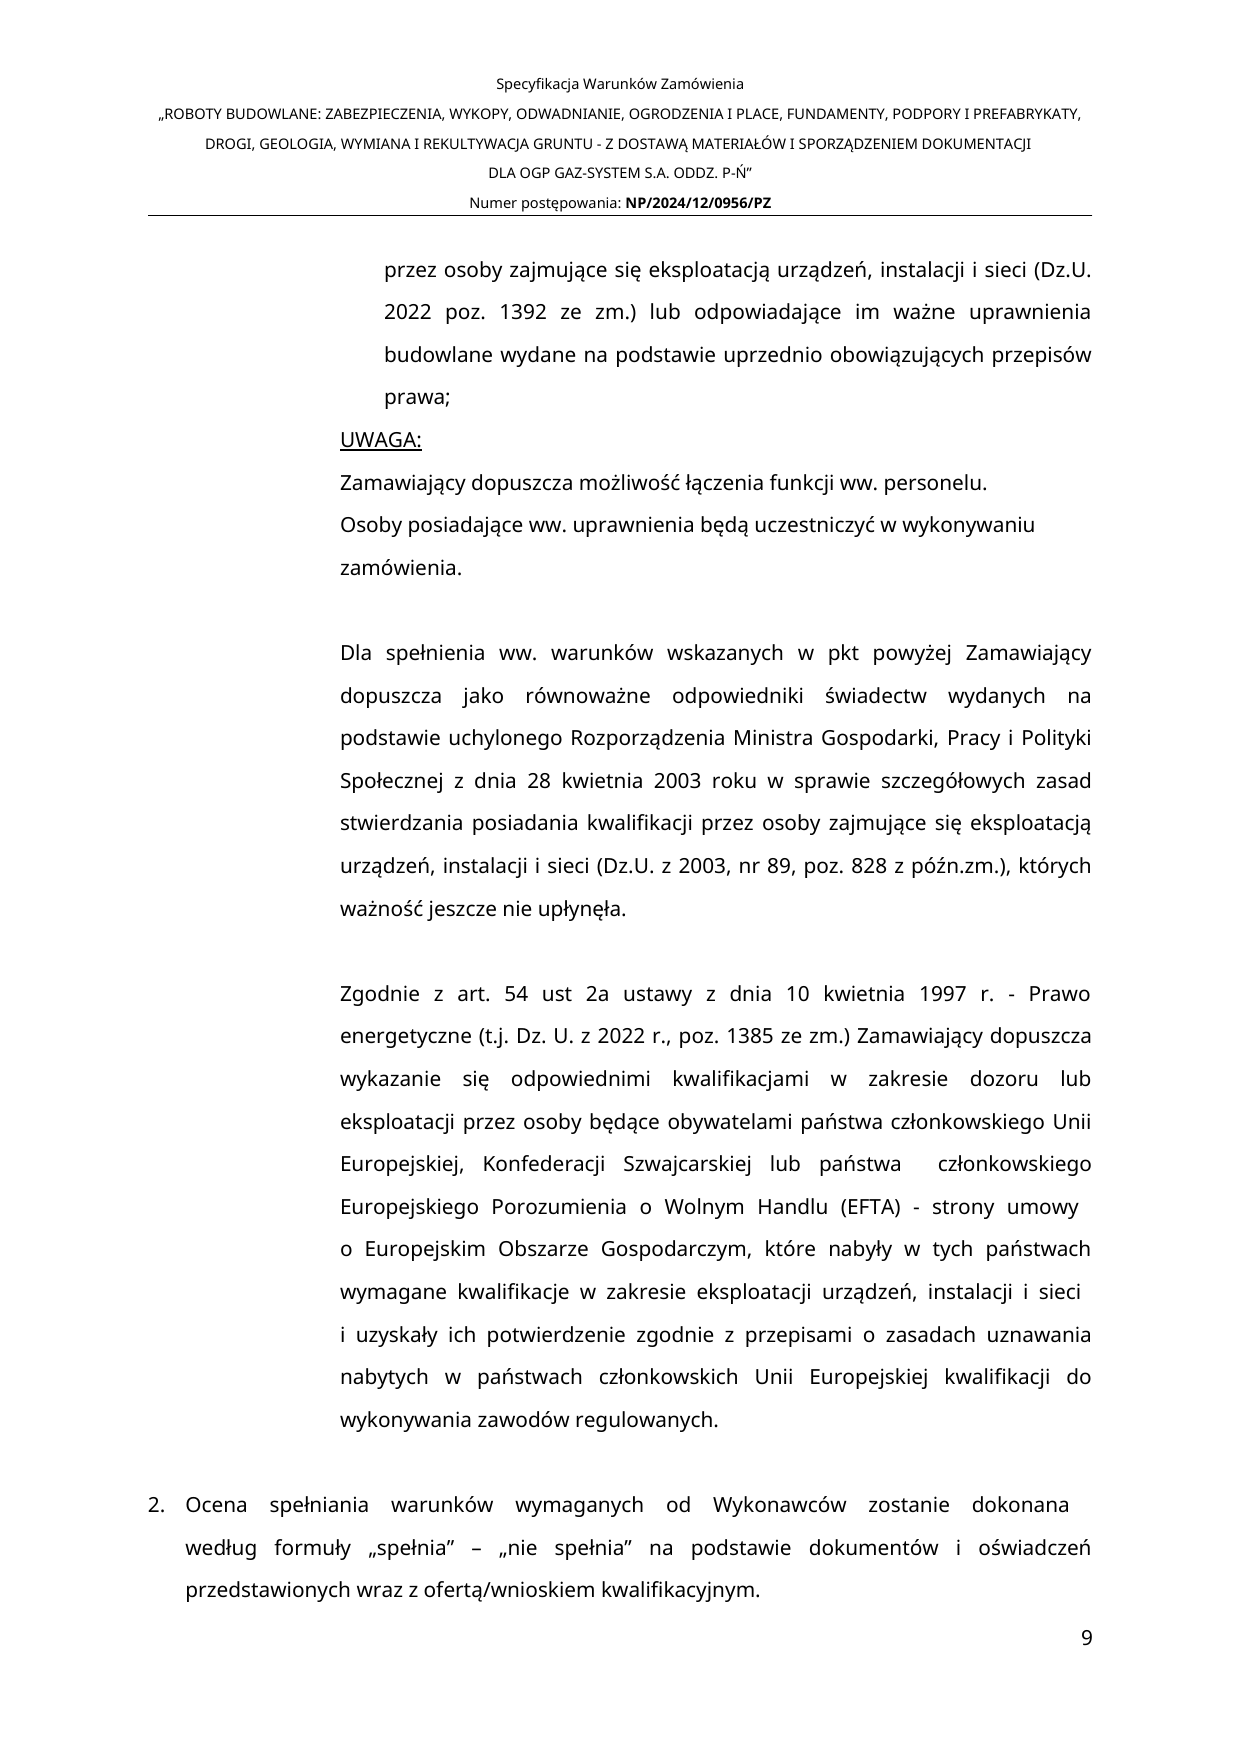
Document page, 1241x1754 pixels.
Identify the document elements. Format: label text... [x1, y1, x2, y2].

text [384, 255, 1092, 411]
list Osoby posiadające ww. uprawnienia będą uczestniczyć w wykonywaniu [340, 510, 1092, 539]
list UWAGA: [340, 425, 1092, 453]
list zamówienia. [340, 553, 1092, 581]
list Ocena spełniania warunków wymaganych od Wykonawców zostanie dokonana według formuły „spełnia” – „nie spełnia” na podstawie dokumentów i oświadczeń przedstawionych wraz z ofertą/wnioskiem kwalifikacyjnym. [148, 1490, 1092, 1604]
list Dla spełnienia ww. warunków wskazanych w pkt powyżej Zamawiający dopuszcza jako równoważne odpowiedniki świadectw wydanych na podstawie uchylonego Rozporządzenia Ministra Gospodarki, Pracy i Polityki Społecznej z dnia 28 kwietnia 2003 roku w sprawie szczegółowych zasad stwierdzania posiadania kwalifikacji przez osoby zajmujące się eksploatacją urządzeń, instalacji i sieci (Dz.U. z 2003, nr 89, poz. 828 z późn.zm.), których ważność jeszcze nie upłynęła. [340, 638, 1092, 922]
list Zamawiający dopuszcza możliwość łączenia funkcji ww. personelu. [340, 468, 1092, 496]
list Zgodnie z art. 54 ust 2a ustawy z dnia 10 kwietnia 1997 r. - Prawo energetyczne (t.j. Dz. U. z 2022 r., poz. 1385 ze zm.) Zamawiający dopuszcza wykazanie się odpowiednimi kwalifikacjami w zakresie dozoru lub eksploatacji przez osoby będące obywatelami państwa członkowskiego Unii Europejskiej, Konfederacji Szwajcarskiej lub państwa członkowskiego Europejskiego Porozumienia o Wolnym Handlu (EFTA) - strony umowy o Europejskim Obszarze Gospodarczym, które nabyły w tych państwach wymagane kwalifikacje w zakresie eksploatacji urządzeń, instalacji i sieci i uzyskały ich potwierdzenie zgodnie z przepisami o zasadach uznawania nabytych w państwach członkowskich Unii Europejskiej kwalifikacji do wykonywania zawodów regulowanych. [340, 979, 1092, 1433]
